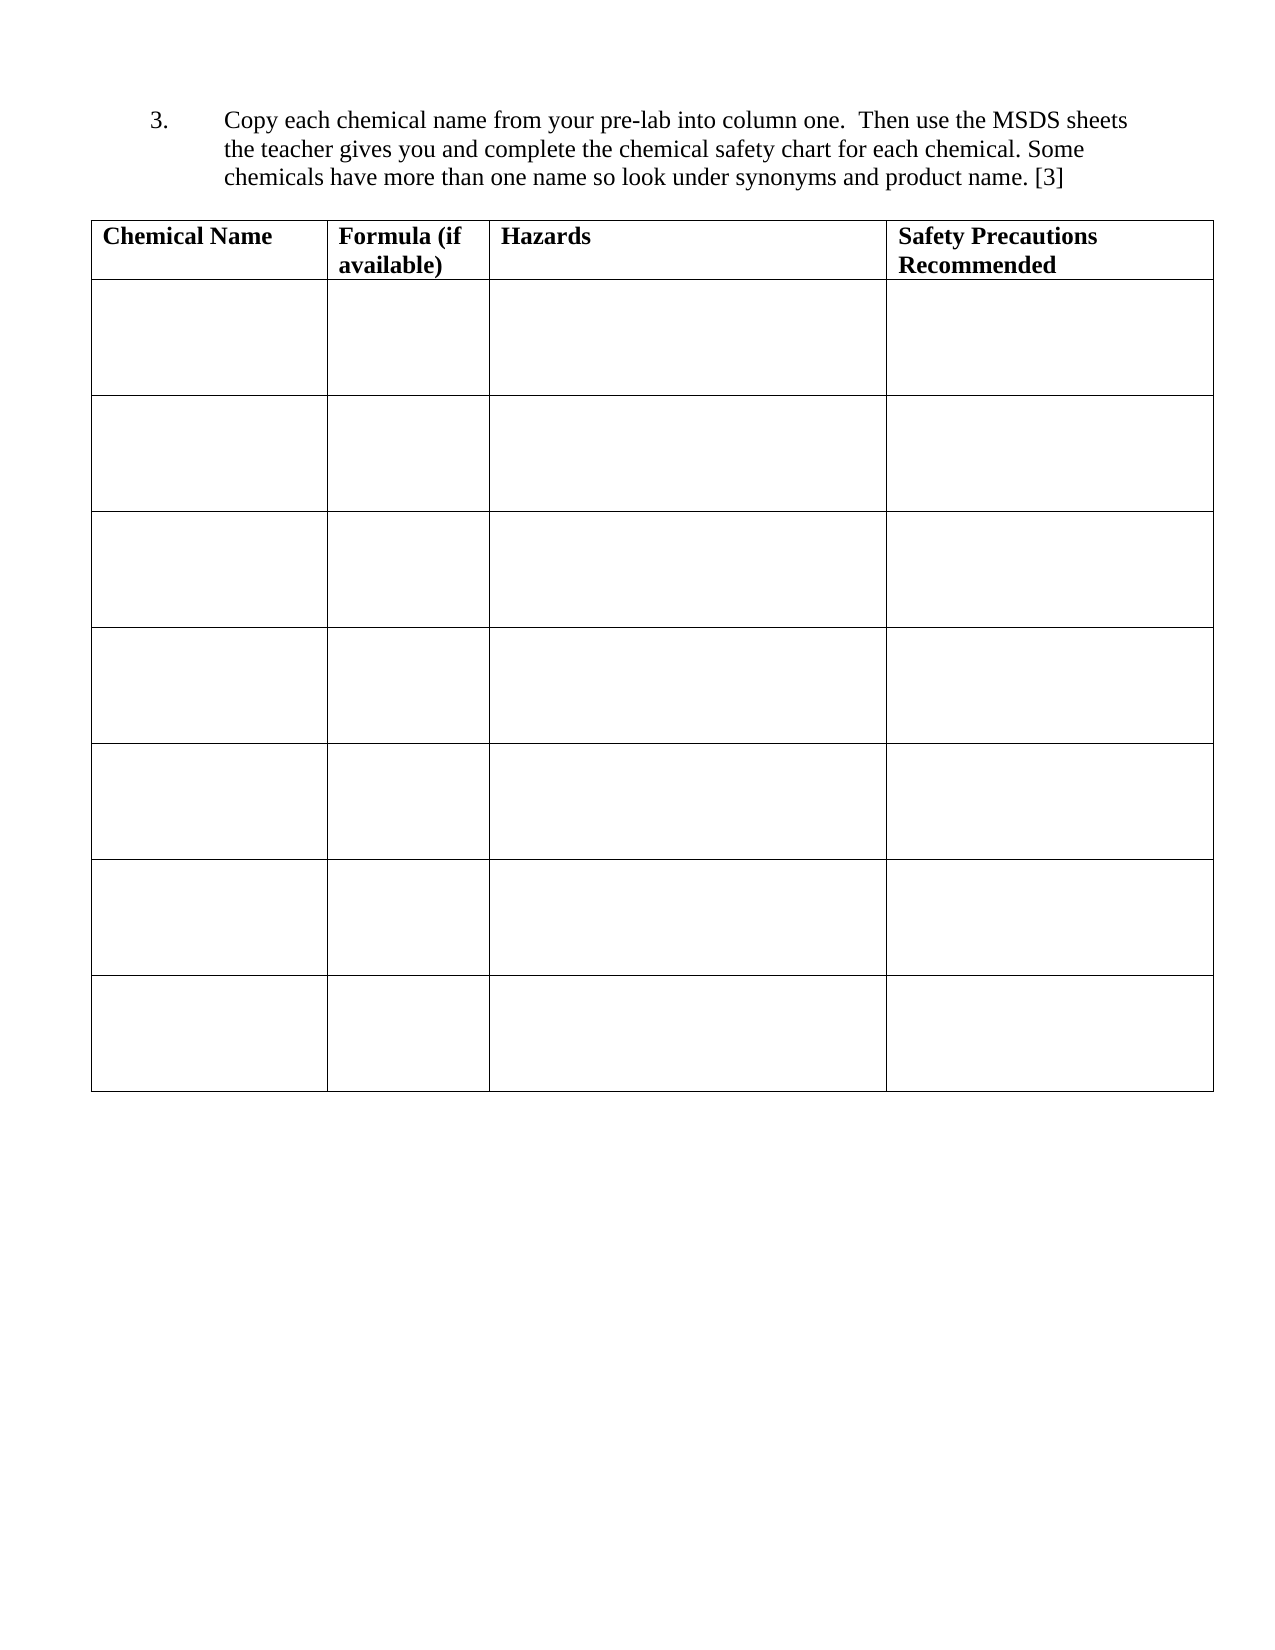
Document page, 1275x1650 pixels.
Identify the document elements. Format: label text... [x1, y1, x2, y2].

table_cell [92, 280, 327, 394]
table_cell [490, 976, 886, 1091]
table_header Safety Precautions Recommended [887, 221, 1213, 278]
table_cell [490, 396, 886, 511]
table_cell [328, 512, 489, 627]
table_cell [490, 512, 886, 627]
table_cell [887, 860, 1213, 975]
table_cell [92, 396, 327, 511]
table_cell [92, 860, 327, 975]
table_cell [328, 976, 489, 1091]
table_cell [887, 512, 1213, 627]
table_cell [328, 396, 489, 511]
table_cell [92, 744, 327, 859]
table_cell [887, 628, 1213, 743]
table_cell [490, 860, 886, 975]
table_cell [92, 976, 327, 1091]
table_cell [490, 628, 886, 743]
table_cell [92, 512, 327, 627]
table_cell [887, 396, 1213, 511]
table_header Formula (if available) [328, 221, 489, 278]
table_header Hazards [490, 221, 886, 278]
table_cell [887, 976, 1213, 1091]
table_cell [328, 628, 489, 743]
table_cell [490, 280, 886, 394]
table_header Chemical Name [92, 221, 327, 278]
table_cell [887, 280, 1213, 394]
table_cell [490, 744, 886, 859]
text 3. Copy each chemical name from your pre-lab into column one. Then use the MSDS sheets the teacher gives you and complete the chemical safety chart for each chemical. Some chemicals have more than one name so look under synonyms and product name. [3] [150, 105, 1155, 191]
table_cell [92, 628, 327, 743]
table_cell [328, 280, 489, 394]
table_cell [328, 860, 489, 975]
table_cell [887, 744, 1213, 859]
table_cell [328, 744, 489, 859]
